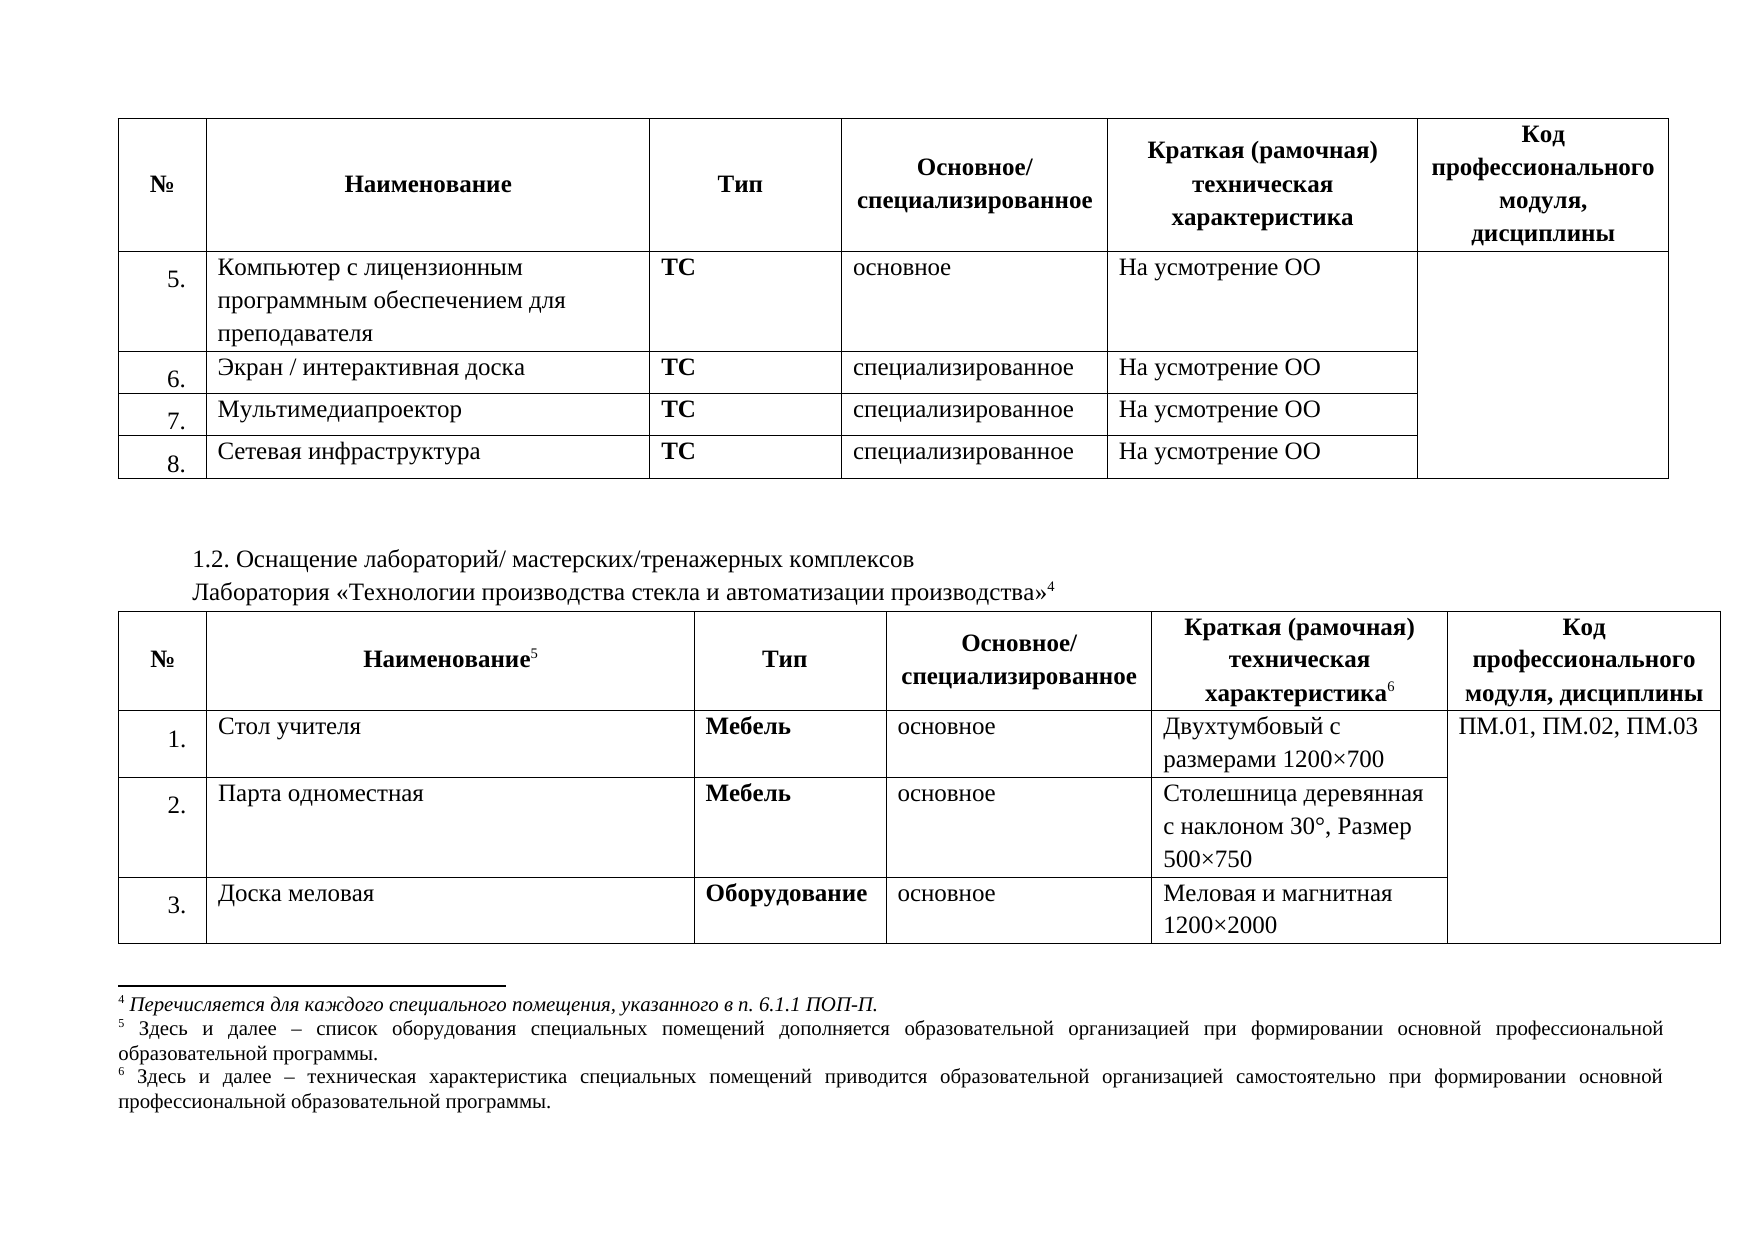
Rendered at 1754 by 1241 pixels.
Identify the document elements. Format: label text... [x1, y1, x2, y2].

table_cell [119, 436, 206, 477]
table_cell [119, 778, 206, 877]
table_header Тип [650, 119, 841, 251]
table_cell Экран / интерактивная доска [207, 352, 649, 393]
table_cell основное [887, 778, 1151, 877]
table_cell [119, 711, 206, 777]
table_cell На усмотрение ОО [1108, 252, 1417, 351]
table_cell Сетевая инфраструктура [207, 436, 649, 477]
table_cell Столешница деревянная с наклоном 30°, Размер 500×750 [1152, 778, 1447, 877]
table_cell основное [887, 711, 1151, 777]
table_header Краткая (рамочная) техническая характеристика [1108, 119, 1417, 251]
table_cell ТС [650, 394, 841, 435]
table_header Наименование [207, 612, 694, 710]
table_header Код профессионального модуля, дисциплины [1418, 119, 1668, 251]
table_cell [119, 252, 206, 351]
table_cell На усмотрение ОО [1108, 352, 1417, 393]
table_cell ПМ.01, ПМ.02, ПМ.03 [1448, 711, 1720, 943]
text Лаборатория «Технологии производства стекла и автоматизации производства» [118, 577, 1665, 606]
table_cell ТС [650, 252, 841, 351]
table_cell специализированное [842, 352, 1107, 393]
table_header Код профессионального модуля, дисциплины [1448, 612, 1720, 710]
table_header Наименование [207, 119, 649, 251]
table_cell специализированное [842, 394, 1107, 435]
table_cell [119, 352, 206, 393]
table_cell основное [887, 878, 1151, 943]
table_cell Доска меловая [207, 878, 694, 943]
table_cell На усмотрение ОО [1108, 436, 1417, 477]
table_cell Парта одноместная [207, 778, 694, 877]
table_cell На усмотрение ОО [1108, 394, 1417, 435]
table_cell [119, 394, 206, 435]
table_header № [119, 612, 206, 710]
table_header Основное/ специализированное [842, 119, 1107, 251]
table_cell Мультимедиапроектор [207, 394, 649, 435]
table_cell Двухтумбовый с размерами 1200×700 [1152, 711, 1447, 777]
table_cell ТС [650, 436, 841, 477]
table_header Краткая (рамочная) техническая характеристика [1152, 612, 1447, 710]
table_header № [119, 119, 206, 251]
table_cell Мебель [695, 711, 886, 777]
table_header Тип [695, 612, 886, 710]
table_cell Компьютер с лицензионным программным обеспечением для преподавателя [207, 252, 649, 351]
table_cell Мебель [695, 778, 886, 877]
table_cell Меловая и магнитная 1200×2000 [1152, 878, 1447, 943]
table_header Основное/ специализированное [887, 612, 1151, 710]
table_cell [119, 878, 206, 943]
table_cell специализированное [842, 436, 1107, 477]
text 1.2. Оснащение лабораторий/ мастерских/тренажерных комплексов [118, 544, 1665, 573]
table_cell Оборудование [695, 878, 886, 943]
table_cell основное [842, 252, 1107, 351]
table_cell ТС [650, 352, 841, 393]
table_cell Стол учителя [207, 711, 694, 777]
